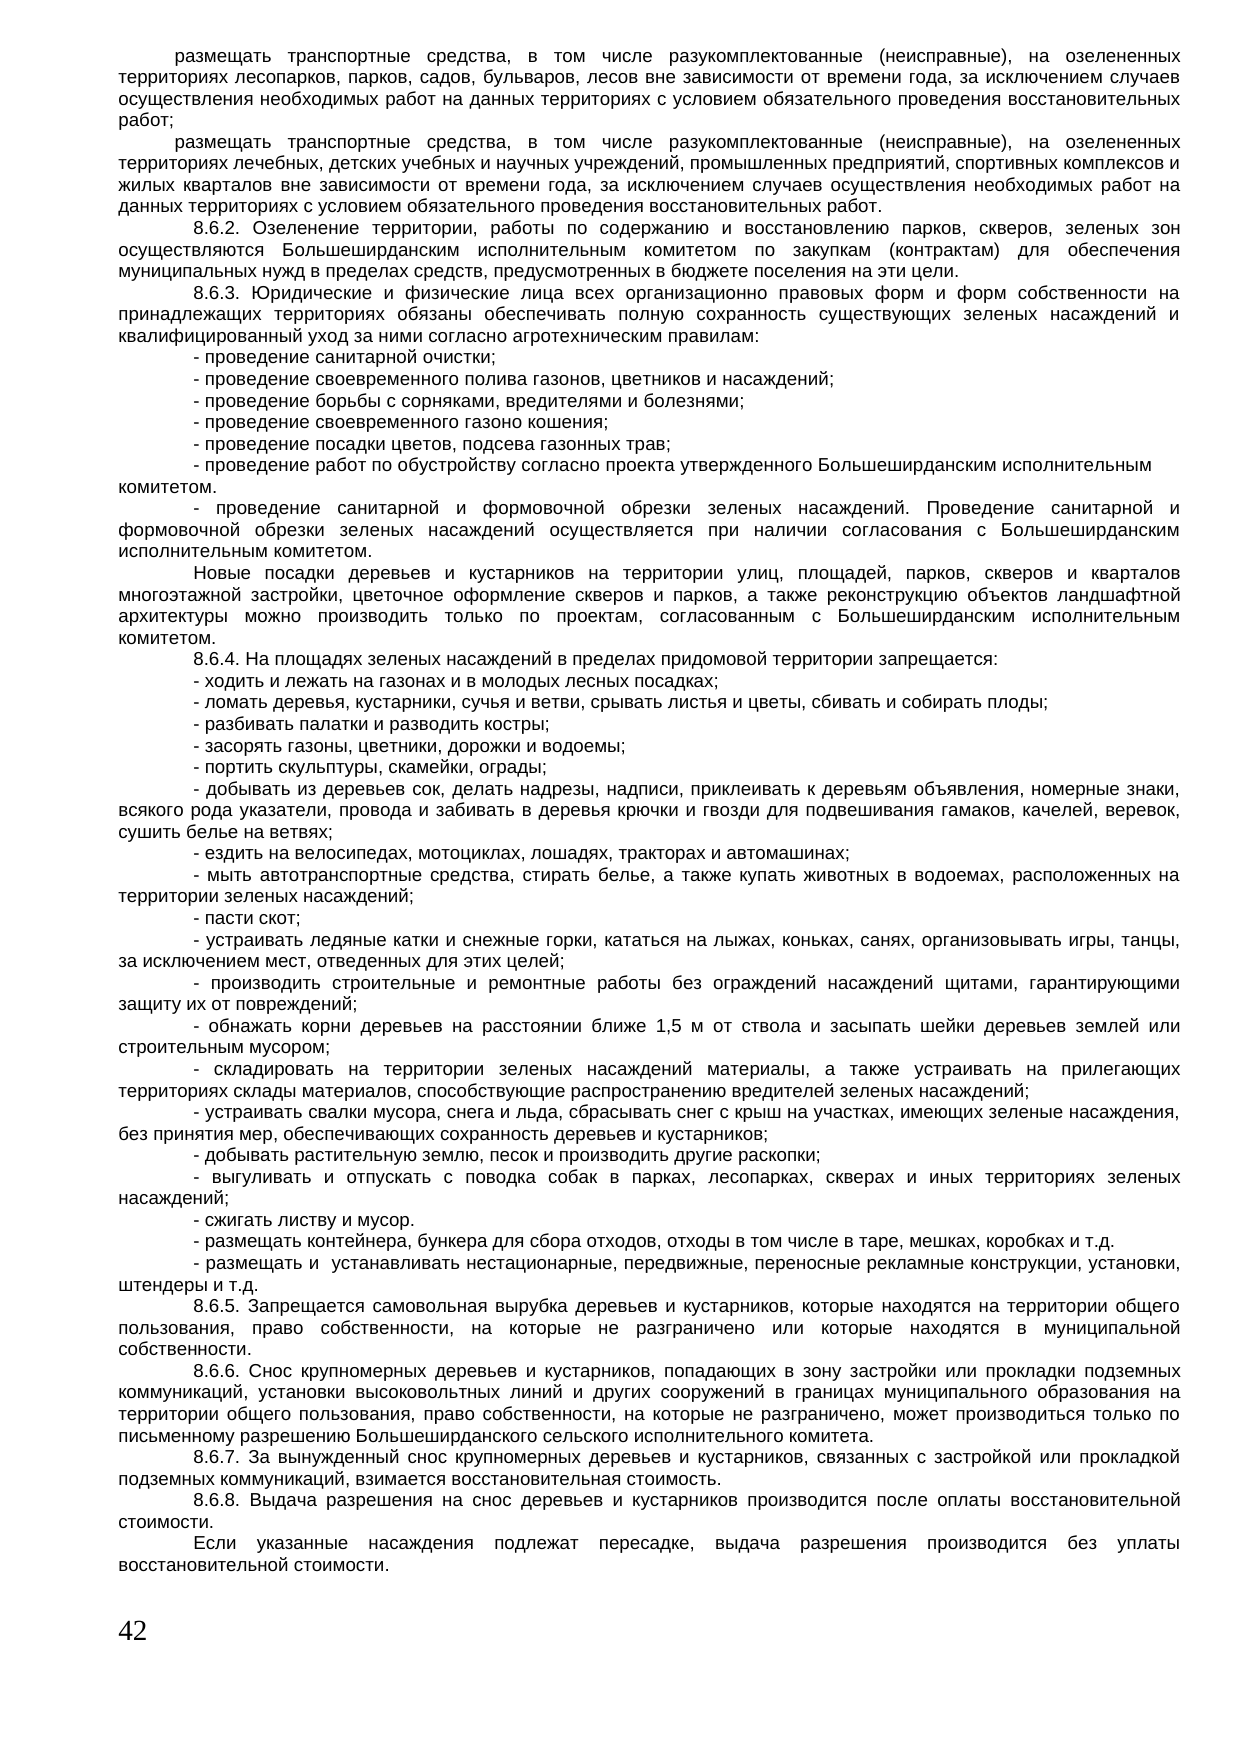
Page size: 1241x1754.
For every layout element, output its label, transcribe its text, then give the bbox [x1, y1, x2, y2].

text Новые посадки деревьев и кустарников на территории улиц, площадей, парков, скверов и кварталов многоэтажной застройки, цветочное оформление скверов и парков, а также реконструкцию объектов ландшафтной архитектуры можно производить только по проектам, согласованным с Большеширданским исполнительным комитетом. [118, 562, 1181, 648]
text - портить скульптуры, скамейки, ограды; [118, 756, 1181, 777]
text - ломать деревья, кустарники, сучья и ветви, срывать листья и цветы, сбивать и собирать плоды; [118, 691, 1181, 713]
text - добывать из деревьев сок, делать надрезы, надписи, приклеивать к деревьям объявления, номерные знаки, всякого рода указатели, провода и забивать в деревья крючки и гвозди для подвешивания гамаков, качелей, веревок, сушить белье на ветвях; [118, 777, 1181, 842]
text - ходить и лежать на газонах и в молодых лесных посадках; [118, 670, 1181, 691]
text - проведение санитарной очистки; [118, 346, 1181, 368]
text - добывать растительную землю, песок и производить другие раскопки; [118, 1144, 1181, 1166]
text Если указанные насаждения подлежат пересадке, выдача разрешения производится без уплаты восстановительной стоимости. [118, 1532, 1181, 1575]
text - проведение борьбы с сорняками, вредителями и болезнями; [118, 389, 1181, 411]
text 8.6.6. Снос крупномерных деревьев и кустарников, попадающих в зону застройки или прокладки подземных коммуникаций, установки высоковольтных линий и других сооружений в границах муниципального образования на территории общего пользования, право собственности, на которые не разграничено, может производиться только по письменному разрешению Большеширданского сельского исполнительного комитета. [118, 1360, 1181, 1446]
text - проведение санитарной и формовочной обрезки зеленых насаждений. Проведение санитарной и формовочной обрезки зеленых насаждений осуществляется при наличии согласования с Большеширданским исполнительным комитетом. [118, 497, 1181, 562]
text - пасти скот; [118, 907, 1181, 928]
text - размещать контейнера, бункера для сбора отходов, отходы в том числе в таре, мешках, коробках и т.д. [118, 1230, 1181, 1252]
text 8.6.2. Озеленение территории, работы по содержанию и восстановлению парков, скверов, зеленых зон осуществляются Большеширданским исполнительным комитетом по закупкам (контрактам) для обеспечения муниципальных нужд в пределах средств, предусмотренных в бюджете поселения на эти цели. [118, 217, 1181, 282]
text - складировать на территории зеленых насаждений материалы, а также устраивать на прилегающих территориях склады материалов, способствующие распространению вредителей зеленых насаждений; [118, 1058, 1181, 1101]
text - размещать и устанавливать нестационарные, передвижные, переносные рекламные конструкции, установки, штендеры и т.д. [118, 1252, 1181, 1295]
text размещать транспортные средства, в том числе разукомплектованные (неисправные), на озелененных территориях лесопарков, парков, садов, бульваров, лесов вне зависимости от времени года, за исключением случаев осуществления необходимых работ на данных территориях с условием обязательного проведения восстановительных работ; [118, 44, 1181, 131]
text 8.6.8. Выдача разрешения на снос деревьев и кустарников производится после оплаты восстановительной стоимости. [118, 1489, 1181, 1532]
text - мыть автотранспортные средства, стирать белье, а также купать животных в водоемах, расположенных на территории зеленых насаждений; [118, 864, 1181, 907]
text - производить строительные и ремонтные работы без ограждений насаждений щитами, гарантирующими защиту их от повреждений; [118, 972, 1181, 1015]
text 8.6.5. Запрещается самовольная вырубка деревьев и кустарников, которые находятся на территории общего пользования, право собственности, на которые не разграничено или которые находятся в муниципальной собственности. [118, 1295, 1181, 1360]
text - устраивать свалки мусора, снега и льда, сбрасывать снег с крыш на участках, имеющих зеленые насаждения, без принятия мер, обеспечивающих сохранность деревьев и кустарников; [118, 1101, 1181, 1144]
text - проведение работ по обустройству согласно проекта утвержденного Большеширданским исполнительным комитетом. [118, 454, 1181, 497]
text - выгуливать и отпускать с поводка собак в парках, лесопарках, скверах и иных территориях зеленых насаждений; [118, 1166, 1181, 1209]
text - засорять газоны, цветники, дорожки и водоемы; [118, 734, 1181, 756]
text - проведение своевременного полива газонов, цветников и насаждений; [118, 368, 1181, 389]
text 8.6.7. За вынужденный снос крупномерных деревьев и кустарников, связанных с застройкой или прокладкой подземных коммуникаций, взимается восстановительная стоимость. [118, 1446, 1181, 1489]
text - устраивать ледяные катки и снежные горки, кататься на лыжах, коньках, санях, организовывать игры, танцы, за исключением мест, отведенных для этих целей; [118, 928, 1181, 972]
text размещать транспортные средства, в том числе разукомплектованные (неисправные), на озелененных территориях лечебных, детских учебных и научных учреждений, промышленных предприятий, спортивных комплексов и жилых кварталов вне зависимости от времени года, за исключением случаев осуществления необходимых работ на данных территориях с условием обязательного проведения восстановительных работ. [118, 131, 1181, 217]
text - ездить на велосипедах, мотоциклах, лошадях, тракторах и автомашинах; [118, 842, 1181, 864]
text - сжигать листву и мусор. [118, 1209, 1181, 1230]
text - обнажать корни деревьев на расстоянии ближе 1,5 м от ствола и засыпать шейки деревьев землей или строительным мусором; [118, 1015, 1181, 1058]
text 8.6.4. На площадях зеленых насаждений в пределах придомовой территории запрещается: [118, 648, 1181, 670]
text 8.6.3. Юридические и физические лица всех организационно правовых форм и форм собственности на принадлежащих территориях обязаны обеспечивать полную сохранность существующих зеленых насаждений и квалифицированный уход за ними согласно агротехническим правилам: [118, 282, 1181, 346]
text - проведение своевременного газоно кошения; [118, 411, 1181, 432]
text - разбивать палатки и разводить костры; [118, 713, 1181, 734]
text - проведение посадки цветов, подсева газонных трав; [118, 432, 1181, 454]
